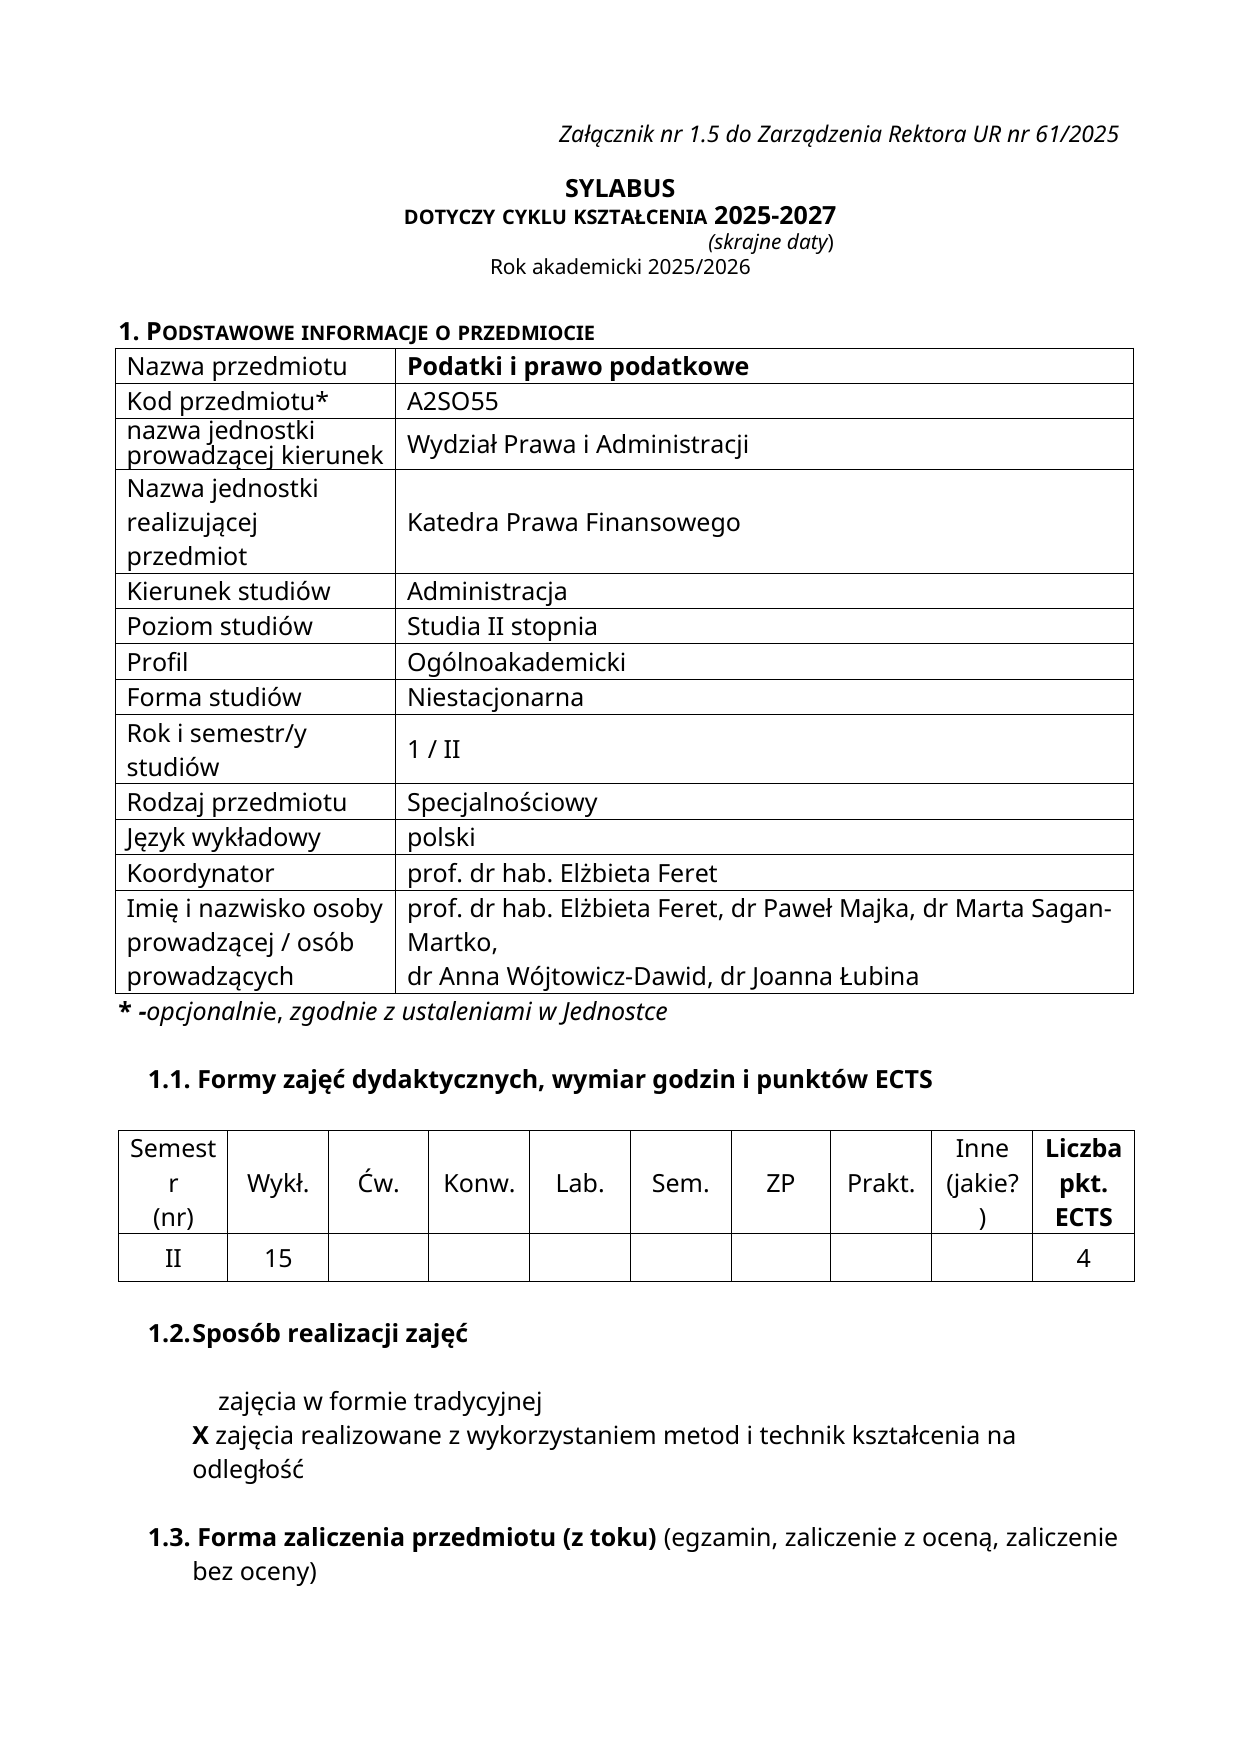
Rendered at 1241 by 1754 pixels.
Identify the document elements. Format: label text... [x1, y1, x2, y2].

table_cell Studia II stopnia [396, 609, 1133, 643]
table_cell Administracja [396, 574, 1133, 608]
table_cell Specjalnościowy [396, 784, 1133, 819]
table_header Podatki i prawo podatkowe [396, 349, 1133, 383]
table_header Nazwa przedmiotu [116, 349, 395, 383]
table_cell A2SO55 [396, 384, 1133, 418]
text 1.1. Formy zajęć dydaktycznych, wymiar godzin i punktów ECTS [148, 1062, 1122, 1096]
table_cell Katedra Prawa Finansowego [396, 470, 1133, 572]
text X zajęcia realizowane z wykorzystaniem metod i technik kształcenia na odległość [192, 1418, 1122, 1486]
table_cell nazwa jednostki prowadzącej kierunek [116, 419, 395, 469]
table_cell [732, 1234, 830, 1281]
text 1.3. Forma zaliczenia przedmiotu (z toku) (egzamin, zaliczenie z oceną, zaliczenie bez oceny) [148, 1520, 1122, 1588]
table_cell Koordynator [116, 855, 395, 889]
table_cell prof. dr hab. Elżbieta Feret, dr Paweł Majka, dr Marta Sagan-Martko, dr Anna Wójtowicz-Dawid, dr Joanna Łubina [396, 891, 1133, 993]
table_cell 4 [1033, 1234, 1134, 1281]
table_cell 15 [228, 1234, 328, 1281]
table_header Prakt. [831, 1131, 931, 1233]
table_header Lab. [530, 1131, 630, 1233]
text SYLABUS [118, 170, 1122, 204]
table_header Sem. [631, 1131, 731, 1233]
table_cell Rodzaj przedmiotu [116, 784, 395, 819]
table_header Konw. [429, 1131, 529, 1233]
table_cell [932, 1234, 1032, 1281]
table_cell [631, 1234, 731, 1281]
table_header Wykł. [228, 1131, 328, 1233]
table_cell Forma studiów [116, 680, 395, 714]
table_cell [530, 1234, 630, 1281]
table_cell Profil [116, 644, 395, 679]
table_header Liczba pkt. ECTS [1033, 1131, 1134, 1233]
text dotyczy cyklu kształcenia 2025-2027 [118, 204, 1122, 229]
table_cell Poziom studiów [116, 609, 395, 643]
table_cell Język wykładowy [116, 820, 395, 854]
table_header Inne (jakie?) [932, 1131, 1032, 1233]
table_cell [329, 1234, 428, 1281]
table_cell [429, 1234, 529, 1281]
text (skrajne daty) [634, 229, 1122, 254]
table_header Ćw. [329, 1131, 428, 1233]
table_cell [831, 1234, 931, 1281]
table_header ZP [732, 1131, 830, 1233]
text 1.2. Sposób realizacji zajęć [148, 1316, 1122, 1350]
table_cell Imię i nazwisko osoby prowadzącej / osób prowadzących [116, 891, 395, 993]
table_cell Kod przedmiotu* [116, 384, 395, 418]
table_cell 1 / II [396, 715, 1133, 783]
table_header Semestr (nr) [119, 1131, 227, 1233]
table_cell polski [396, 820, 1133, 854]
text zajęcia w formie tradycyjnej [192, 1384, 1122, 1418]
text 1. Podstawowe informacje o przedmiocie [118, 313, 1122, 347]
table_cell Rok i semestr/y studiów [116, 715, 395, 783]
text Załącznik nr 1.5 do Zarządzenia Rektora UR nr 61/2025 [118, 118, 1122, 149]
table_cell prof. dr hab. Elżbieta Feret [396, 855, 1133, 889]
table_cell Niestacjonarna [396, 680, 1133, 714]
table_cell Wydział Prawa i Administracji [396, 419, 1133, 469]
text * -opcjonalnie, zgodnie z ustaleniami w Jednostce [118, 994, 1122, 1028]
table_cell Kierunek studiów [116, 574, 395, 608]
table_cell II [119, 1234, 227, 1281]
text Rok akademicki 2025/2026 [118, 254, 1122, 279]
table_cell Nazwa jednostki realizującej przedmiot [116, 470, 395, 572]
table_cell Ogólnoakademicki [396, 644, 1133, 679]
